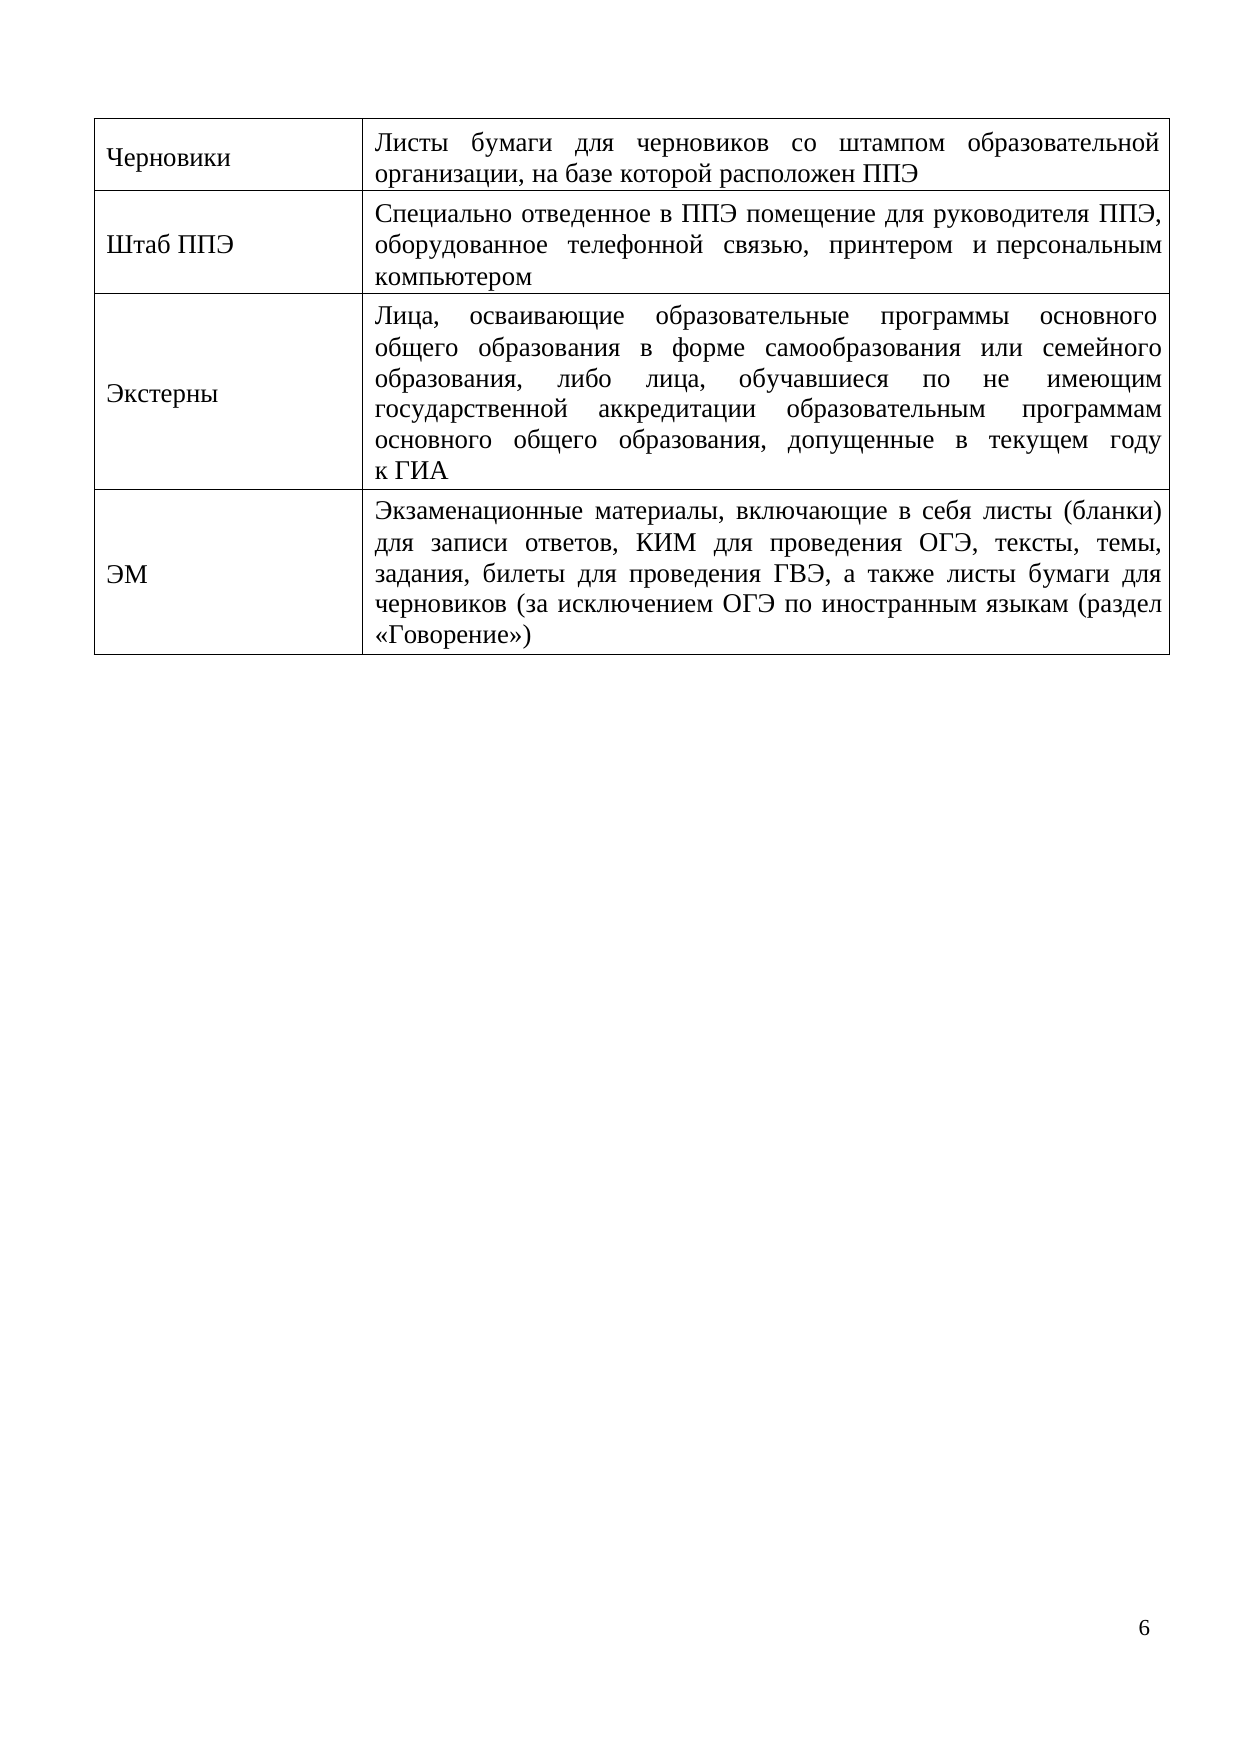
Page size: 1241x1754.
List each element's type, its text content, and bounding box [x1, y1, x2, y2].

text ЭМ [106, 558, 237, 589]
text Экзаменационные материалы, включающие в себя листы (бланки) для записи ответов, КИМ для проведения ОГЭ, тексты, темы, задания, билеты для проведения ГВЭ, а также листы бумаги для черновиков (за исключением ОГЭ по иностранным языкам (раздел «Говорение») [374, 495, 1162, 650]
text Специально отведенное в ППЭ помещение для руководителя ППЭ, оборудованное телефонной связью, принтером и персональным компьютером [374, 198, 1162, 291]
text Штаб ППЭ [106, 228, 237, 259]
text Лица, осваивающие образовательные программы основного общего образования в форме самообразования или семейного образования, либо лица, обучавшиеся по не имеющим государственной аккредитации образовательным программам основного общего образования, допущенные в текущем году к ГИА [374, 300, 1162, 486]
text Экстерны [106, 377, 237, 408]
text Черновики [106, 141, 234, 172]
text Листы бумаги для черновиков со штампом образовательной организации, на базе которой расположен ППЭ [374, 127, 1172, 188]
text 6 [1138, 1613, 1168, 1640]
